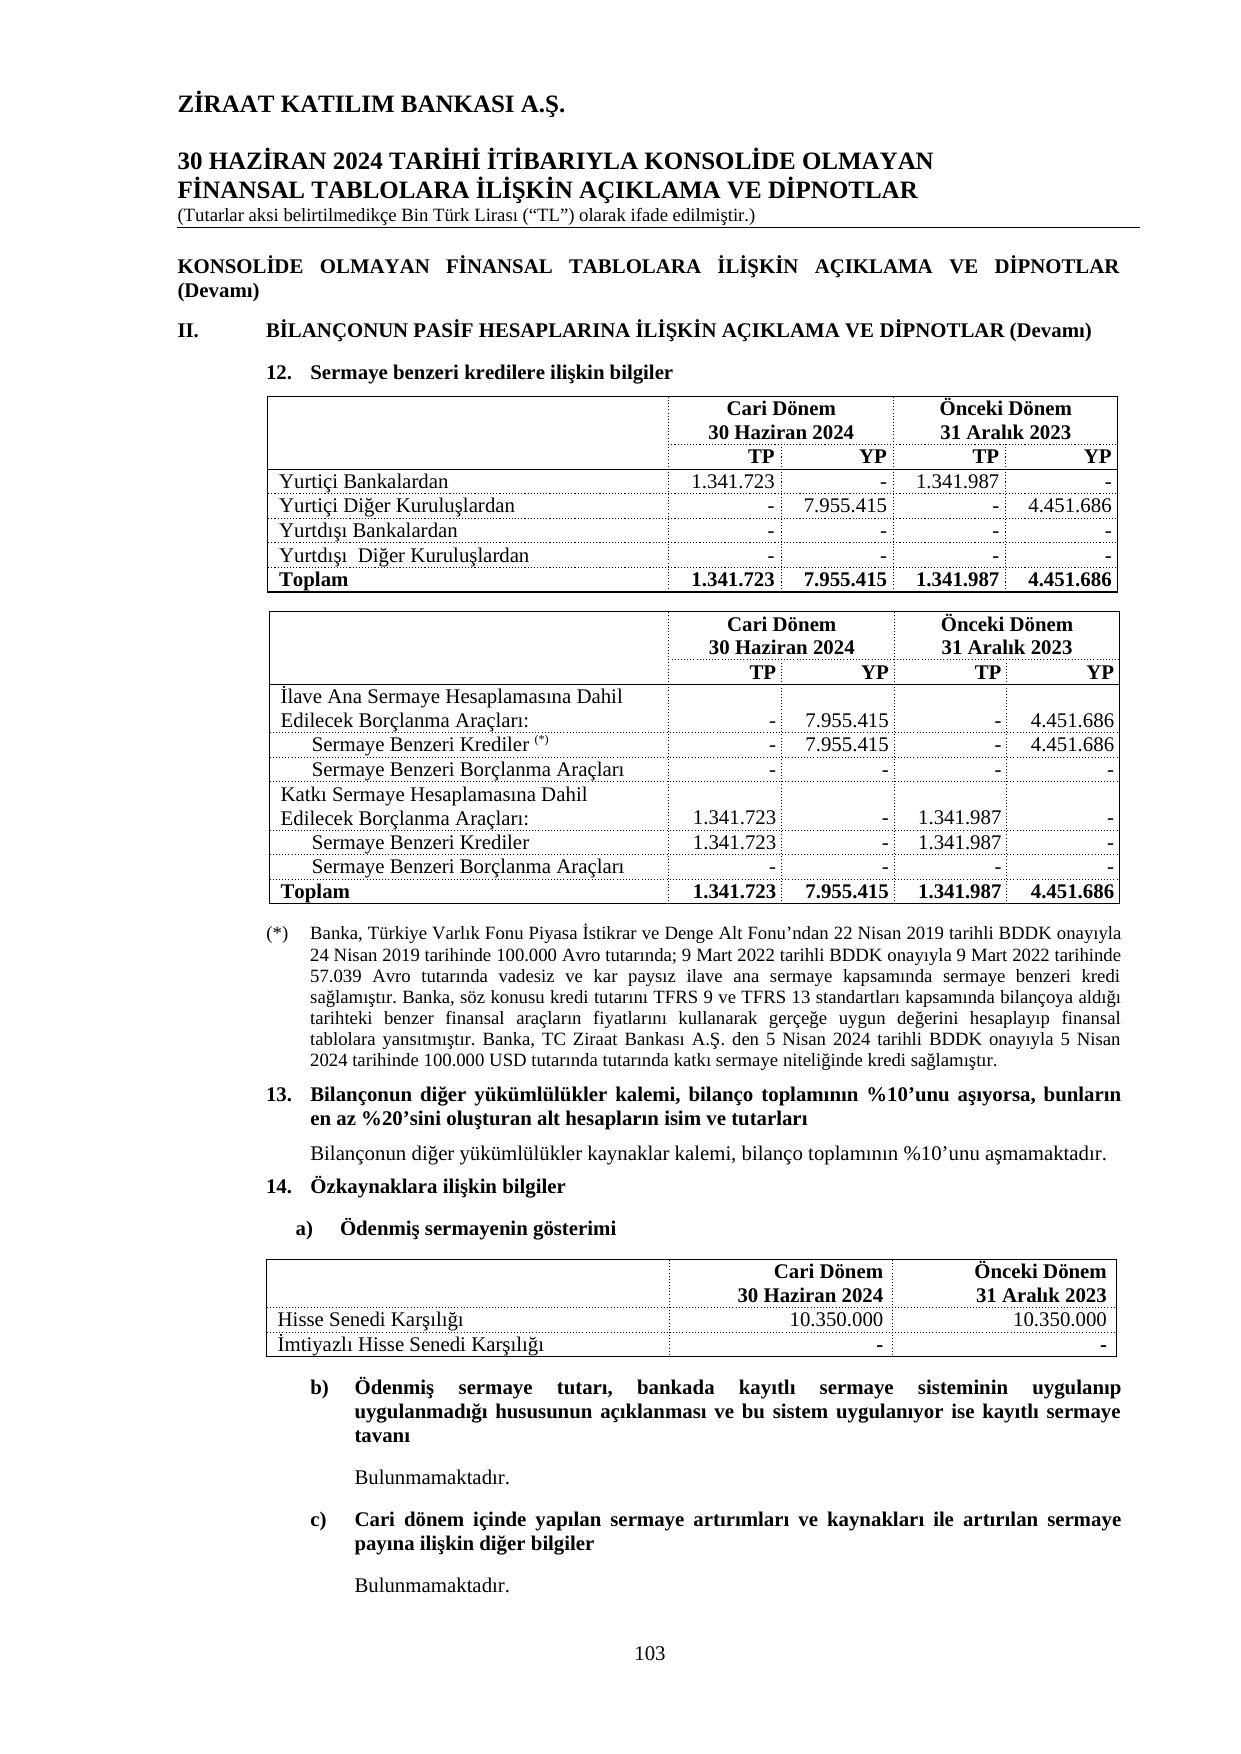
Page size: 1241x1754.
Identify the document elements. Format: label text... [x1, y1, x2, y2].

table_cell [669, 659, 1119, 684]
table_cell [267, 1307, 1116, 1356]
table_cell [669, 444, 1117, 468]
text Bilançonun diğer yükümlülükler kaynaklar kalemi, bilanço toplamının %10’unu aşmamaktadır. [310, 1141, 1122, 1165]
list KONSOLİDE OLMAYAN FİNANSAL TABLOLARA İLİŞKİN AÇIKLAMA VE DİPNOTLAR (Devamı) [177, 255, 1120, 302]
text 13. Bilançonun diğer yükümlülükler kalemi, bilanço toplamının %10’unu aşıyorsa, bunların en az %20’sini oluşturan alt hesapların isim ve tutarları [266, 1083, 1122, 1130]
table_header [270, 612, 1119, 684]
text 12. Sermaye benzeri kredilere ilişkin bilgiler [266, 361, 1120, 384]
text Bulunmamaktadır. [354, 1466, 1122, 1489]
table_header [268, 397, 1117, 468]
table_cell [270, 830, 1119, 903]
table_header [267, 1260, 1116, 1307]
list Ödenmiş sermayenin gösterimi [295, 1217, 1120, 1240]
list Ödenmiş sermaye tutarı, bankada kayıtlı sermaye sisteminin uygulanıp uygulanmadığı hususunun açıklanması ve bu sistem uygulanıyor ise kayıtlı sermaye tavanı [310, 1376, 1122, 1447]
text (*) Banka, Türkiye Varlık Fonu Piyasa İstikrar ve Denge Alt Fonu’ndan 22 Nisan 2019 tarihli BDDK onayıyla 24 Nisan 2019 tarihinde 100.000 Avro tutarında; 9 Mart 2022 tarihli BDDK onayıyla 9 Mart 2022 tarihinde 57.039 Avro tutarında vadesiz ve kar paysız ilave ana sermaye kapsamında sermaye benzeri kredi sağlamıştır. Banka, söz konusu kredi tutarını TFRS 9 ve TFRS 13 standartları kapsamında bilançoya aldığı tarihteki benzer finansal araçların fiyatlarını kullanarak gerçeğe uygun değerini hesaplayıp finansal tablolara yansıtmıştır. Banka, TC Ziraat Bankası A.Ş. den 5 Nisan 2024 tarihli BDDK onayıyla 5 Nisan 2024 tarihinde 100.000 USD tutarında tutarında katkı sermaye niteliğinde kredi sağlamıştır. [266, 923, 1122, 1071]
text II. BİLANÇONUN PASİF HESAPLARINA İLİŞKİN AÇIKLAMA VE DİPNOTLAR (Devamı) [177, 318, 1122, 342]
text 14. Özkaynaklara ilişkin bilgiler [266, 1174, 1120, 1198]
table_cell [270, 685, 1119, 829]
list Cari dönem içinde yapılan sermaye artırımları ve kaynakları ile artırılan sermaye payına ilişkin diğer bilgiler [310, 1508, 1122, 1555]
text Bulunmamaktadır. [293, 1574, 1122, 1597]
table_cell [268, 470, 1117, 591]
